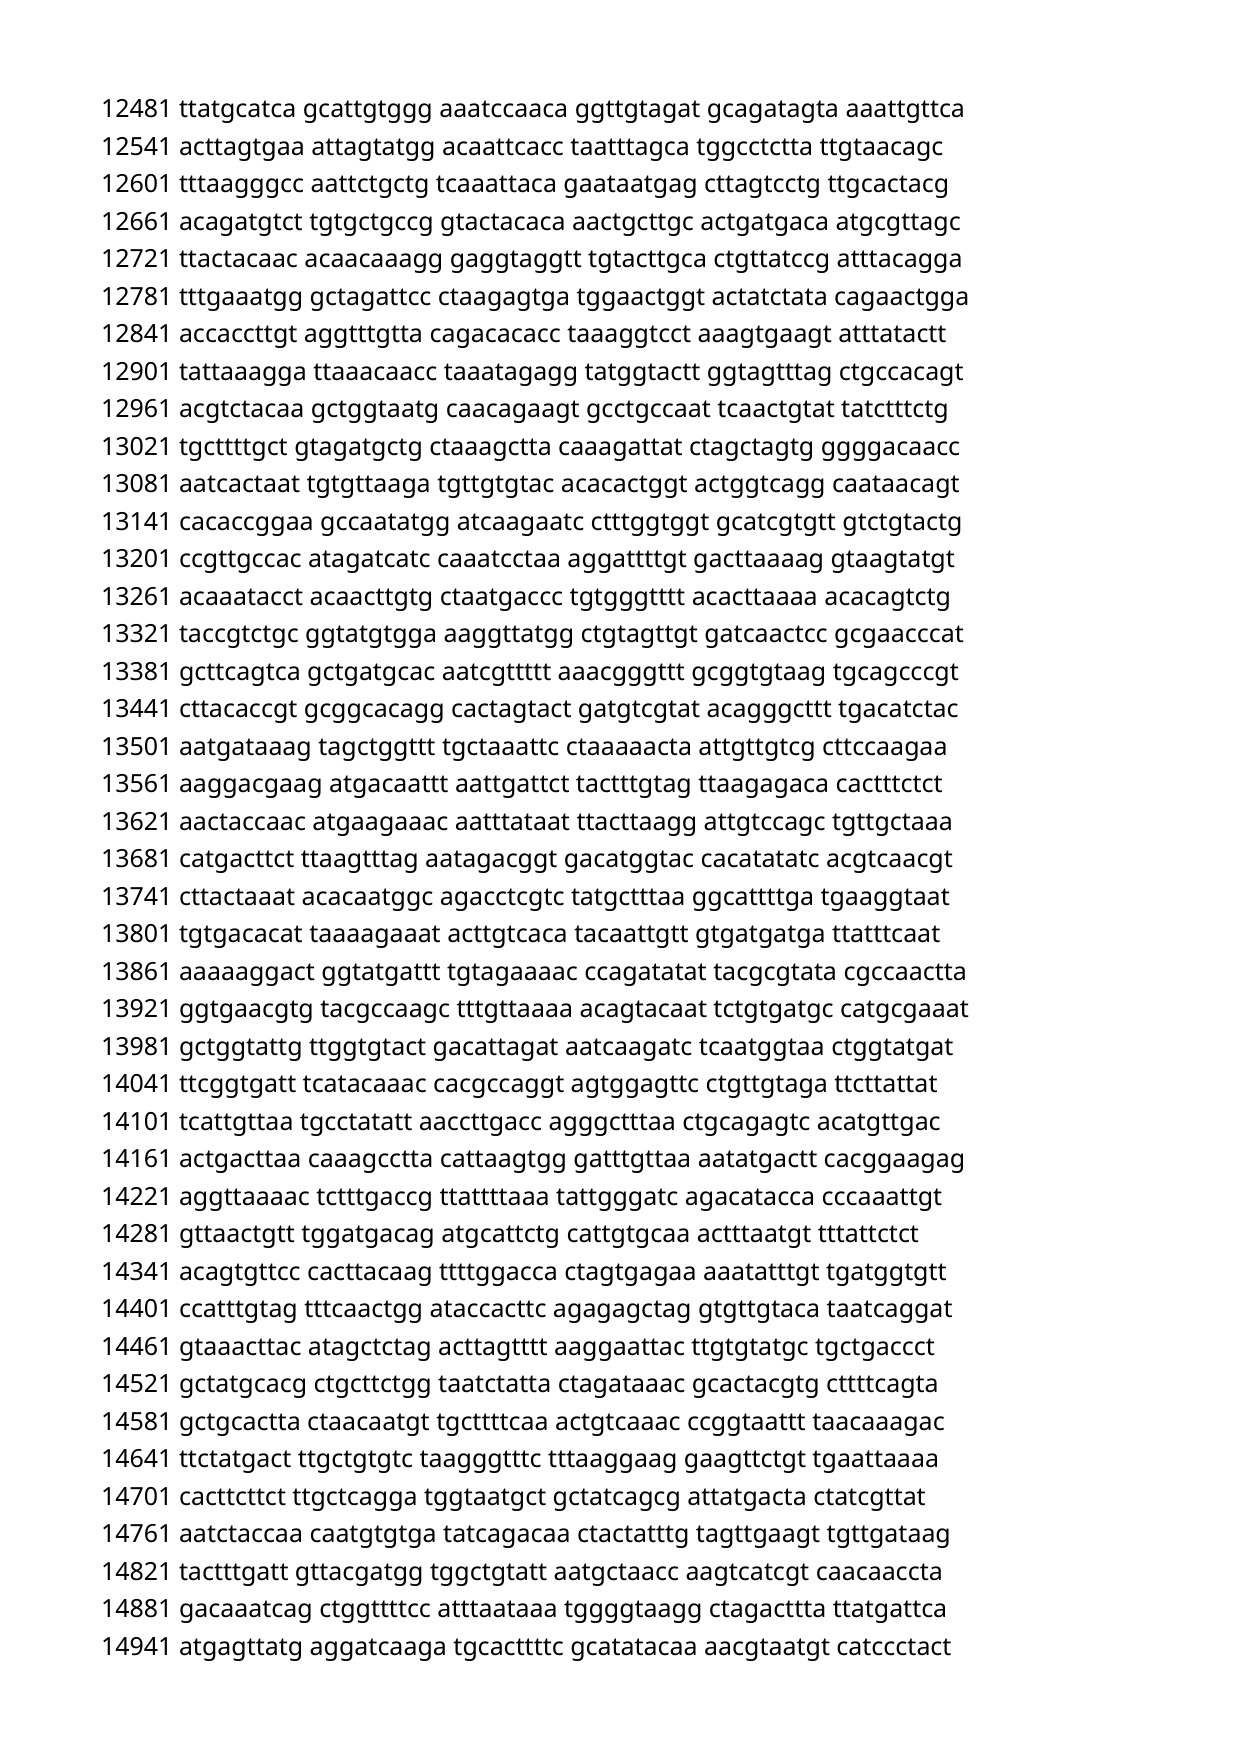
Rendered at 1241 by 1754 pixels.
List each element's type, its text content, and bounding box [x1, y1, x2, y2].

text 14401 ccatttgtag tttcaactgg ataccacttc agagagctag gtgttgtaca taatcaggat [75, 1289, 1165, 1327]
text 13861 aaaaaggact ggtatgattt tgtagaaaac ccagatatat tacgcgtata cgccaactta [75, 952, 1165, 989]
text 13681 catgacttct ttaagtttag aatagacggt gacatggtac cacatatatc acgtcaacgt [75, 839, 1165, 877]
text 13501 aatgataaag tagctggttt tgctaaattc ctaaaaacta attgttgtcg cttccaagaa [75, 727, 1165, 764]
text 13441 cttacaccgt gcggcacagg cactagtact gatgtcgtat acagggcttt tgacatctac [75, 689, 1165, 727]
text 14161 actgacttaa caaagcctta cattaagtgg gatttgttaa aatatgactt cacggaagag [75, 1139, 1165, 1177]
text 13201 ccgttgccac atagatcatc caaatcctaa aggattttgt gacttaaaag gtaagtatgt [75, 539, 1165, 577]
text 12481 ttatgcatca gcattgtggg aaatccaaca ggttgtagat gcagatagta aaattgttca [75, 89, 1165, 127]
text 12961 acgtctacaa gctggtaatg caacagaagt gcctgccaat tcaactgtat tatctttctg [75, 389, 1165, 427]
text 14581 gctgcactta ctaacaatgt tgcttttcaa actgtcaaac ccggtaattt taacaaagac [75, 1402, 1165, 1439]
text 14341 acagtgttcc cacttacaag ttttggacca ctagtgagaa aaatatttgt tgatggtgtt [75, 1252, 1165, 1289]
text 14701 cacttcttct ttgctcagga tggtaatgct gctatcagcg attatgacta ctatcgttat [75, 1477, 1165, 1514]
text 12781 tttgaaatgg gctagattcc ctaagagtga tggaactggt actatctata cagaactgga [75, 277, 1165, 314]
text 14461 gtaaacttac atagctctag acttagtttt aaggaattac ttgtgtatgc tgctgaccct [75, 1327, 1165, 1364]
text 14221 aggttaaaac tctttgaccg ttattttaaa tattgggatc agacatacca cccaaattgt [75, 1177, 1165, 1214]
text 14101 tcattgttaa tgcctatatt aaccttgacc agggctttaa ctgcagagtc acatgttgac [75, 1102, 1165, 1139]
text 13261 acaaatacct acaacttgtg ctaatgaccc tgtgggtttt acacttaaaa acacagtctg [75, 577, 1165, 614]
text 13741 cttactaaat acacaatggc agacctcgtc tatgctttaa ggcattttga tgaaggtaat [75, 877, 1165, 914]
text 13561 aaggacgaag atgacaattt aattgattct tactttgtag ttaagagaca cactttctct [75, 764, 1165, 802]
text 12721 ttactacaac acaacaaagg gaggtaggtt tgtacttgca ctgttatccg atttacagga [75, 239, 1165, 277]
text 14761 aatctaccaa caatgtgtga tatcagacaa ctactatttg tagttgaagt tgttgataag [75, 1514, 1165, 1552]
text 13801 tgtgacacat taaaagaaat acttgtcaca tacaattgtt gtgatgatga ttatttcaat [75, 914, 1165, 952]
text 12541 acttagtgaa attagtatgg acaattcacc taatttagca tggcctctta ttgtaacagc [75, 127, 1165, 164]
text 13081 aatcactaat tgtgttaaga tgttgtgtac acacactggt actggtcagg caataacagt [75, 464, 1165, 502]
text 14281 gttaactgtt tggatgacag atgcattctg cattgtgcaa actttaatgt tttattctct [75, 1214, 1165, 1252]
text 13621 aactaccaac atgaagaaac aatttataat ttacttaagg attgtccagc tgttgctaaa [75, 802, 1165, 839]
text 13141 cacaccggaa gccaatatgg atcaagaatc ctttggtggt gcatcgtgtt gtctgtactg [75, 502, 1165, 539]
text 14521 gctatgcacg ctgcttctgg taatctatta ctagataaac gcactacgtg cttttcagta [75, 1364, 1165, 1402]
text 14641 ttctatgact ttgctgtgtc taagggtttc tttaaggaag gaagttctgt tgaattaaaa [75, 1439, 1165, 1477]
text 12661 acagatgtct tgtgctgccg gtactacaca aactgcttgc actgatgaca atgcgttagc [75, 202, 1165, 239]
text 14041 ttcggtgatt tcatacaaac cacgccaggt agtggagttc ctgttgtaga ttcttattat [75, 1064, 1165, 1102]
text 13981 gctggtattg ttggtgtact gacattagat aatcaagatc tcaatggtaa ctggtatgat [75, 1027, 1165, 1064]
text 12841 accaccttgt aggtttgtta cagacacacc taaaggtcct aaagtgaagt atttatactt [75, 314, 1165, 352]
text 13321 taccgtctgc ggtatgtgga aaggttatgg ctgtagttgt gatcaactcc gcgaacccat [75, 614, 1165, 652]
text 12601 tttaagggcc aattctgctg tcaaattaca gaataatgag cttagtcctg ttgcactacg [75, 164, 1165, 202]
text 14941 atgagttatg aggatcaaga tgcacttttc gcatatacaa aacgtaatgt catccctact [75, 1627, 1165, 1664]
text 13921 ggtgaacgtg tacgccaagc tttgttaaaa acagtacaat tctgtgatgc catgcgaaat [75, 989, 1165, 1027]
text 13381 gcttcagtca gctgatgcac aatcgttttt aaacgggttt gcggtgtaag tgcagcccgt [75, 652, 1165, 689]
text 13021 tgcttttgct gtagatgctg ctaaagctta caaagattat ctagctagtg ggggacaacc [75, 427, 1165, 464]
text 14821 tactttgatt gttacgatgg tggctgtatt aatgctaacc aagtcatcgt caacaaccta [75, 1552, 1165, 1589]
text 14881 gacaaatcag ctggttttcc atttaataaa tggggtaagg ctagacttta ttatgattca [75, 1589, 1165, 1627]
text 12901 tattaaagga ttaaacaacc taaatagagg tatggtactt ggtagtttag ctgccacagt [75, 352, 1165, 389]
